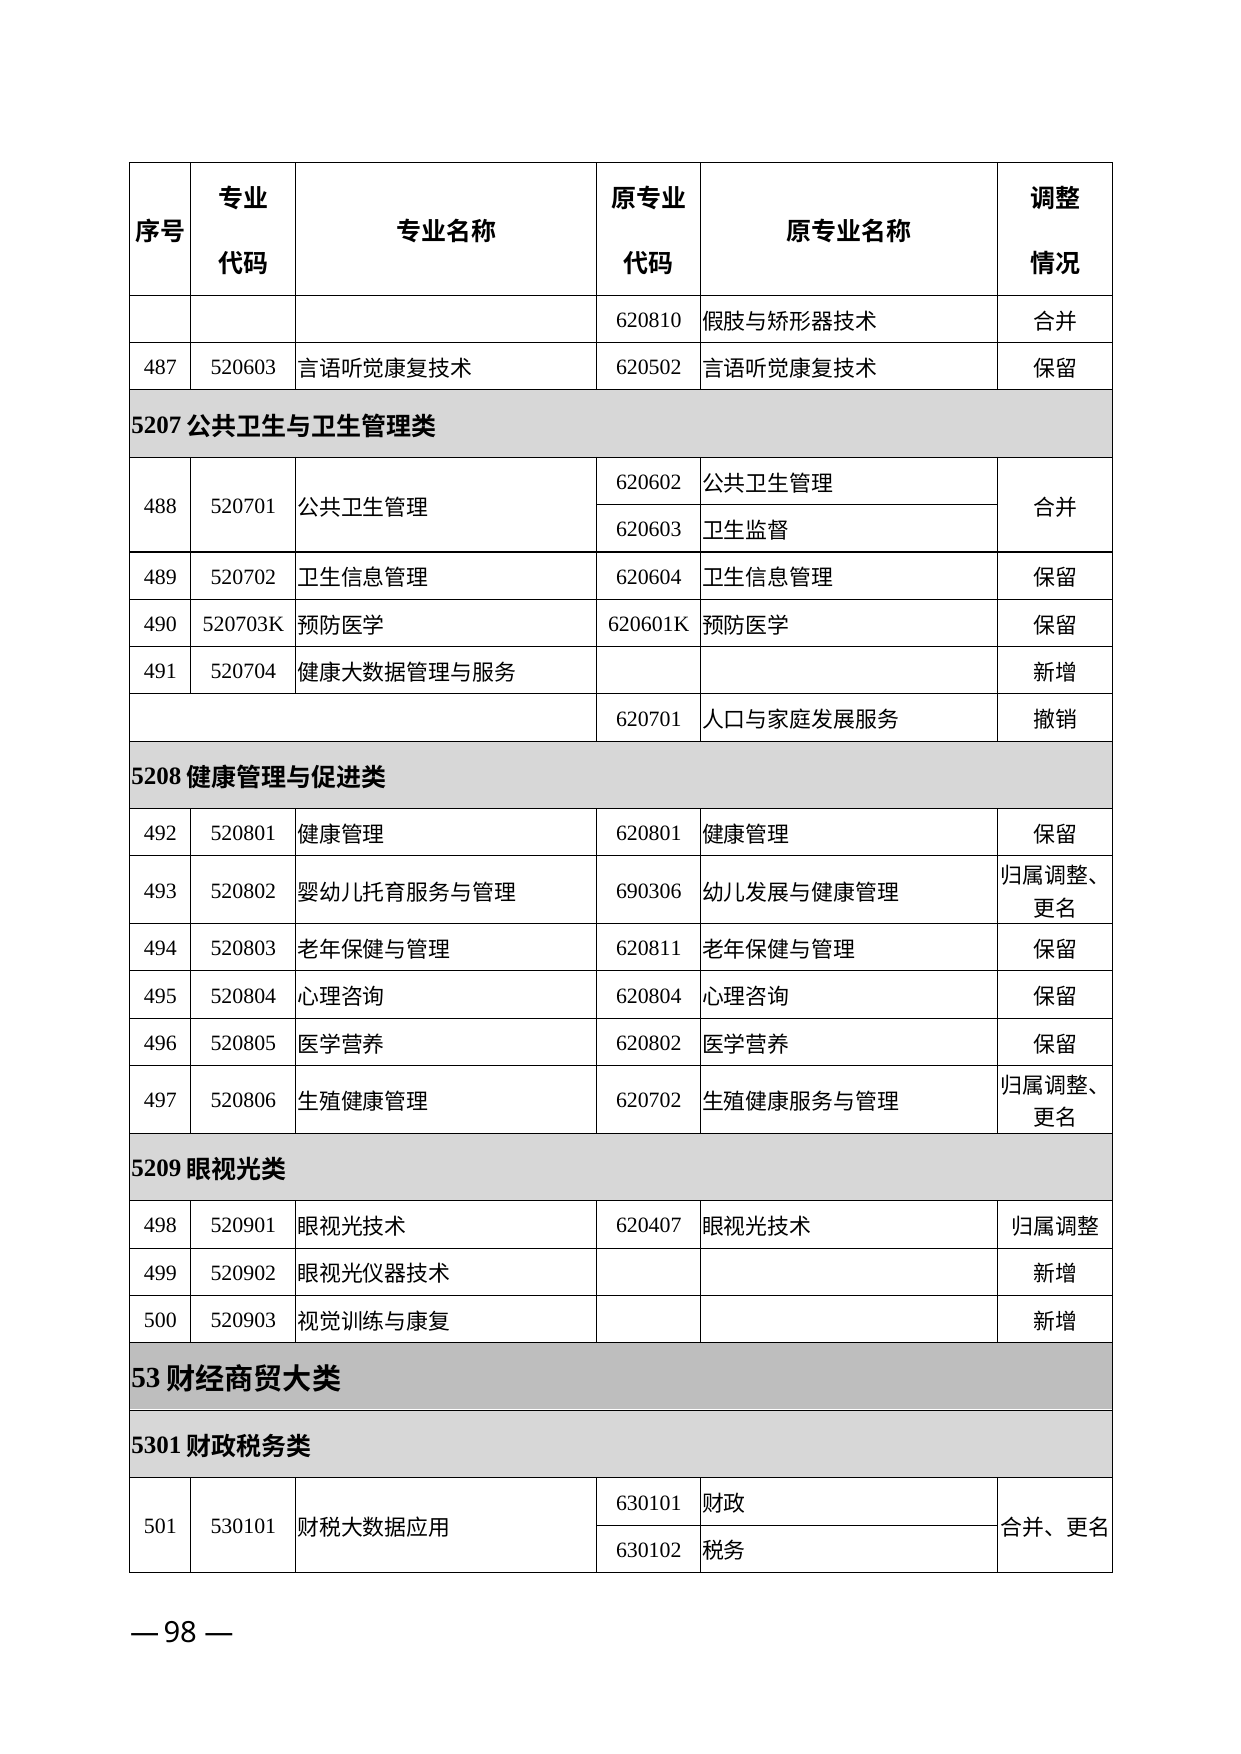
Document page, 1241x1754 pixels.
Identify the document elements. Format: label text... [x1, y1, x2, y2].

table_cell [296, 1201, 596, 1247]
table_header 专业 代码 [191, 163, 295, 294]
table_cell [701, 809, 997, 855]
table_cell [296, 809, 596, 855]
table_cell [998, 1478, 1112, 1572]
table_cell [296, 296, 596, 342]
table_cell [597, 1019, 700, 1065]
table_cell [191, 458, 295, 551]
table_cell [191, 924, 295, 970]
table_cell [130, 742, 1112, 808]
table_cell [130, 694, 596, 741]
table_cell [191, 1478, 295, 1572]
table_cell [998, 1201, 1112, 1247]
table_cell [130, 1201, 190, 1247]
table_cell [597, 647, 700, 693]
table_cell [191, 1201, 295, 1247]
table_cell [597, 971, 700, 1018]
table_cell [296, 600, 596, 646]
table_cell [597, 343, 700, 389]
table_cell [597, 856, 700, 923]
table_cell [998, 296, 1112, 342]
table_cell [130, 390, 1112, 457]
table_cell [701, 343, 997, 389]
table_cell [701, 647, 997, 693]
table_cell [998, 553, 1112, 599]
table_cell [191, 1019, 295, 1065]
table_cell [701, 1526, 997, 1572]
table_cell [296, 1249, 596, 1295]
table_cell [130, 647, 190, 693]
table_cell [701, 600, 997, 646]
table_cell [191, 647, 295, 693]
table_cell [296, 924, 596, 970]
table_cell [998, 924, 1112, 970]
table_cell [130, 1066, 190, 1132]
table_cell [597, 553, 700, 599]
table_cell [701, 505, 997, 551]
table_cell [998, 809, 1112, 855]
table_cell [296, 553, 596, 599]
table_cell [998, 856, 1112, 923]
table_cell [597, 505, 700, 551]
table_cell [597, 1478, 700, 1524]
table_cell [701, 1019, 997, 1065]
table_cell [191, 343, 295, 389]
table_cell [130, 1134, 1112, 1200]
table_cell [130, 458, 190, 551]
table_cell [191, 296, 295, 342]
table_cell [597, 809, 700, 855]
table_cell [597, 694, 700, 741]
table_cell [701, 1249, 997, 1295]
table_header 原专业 代码 [597, 163, 700, 294]
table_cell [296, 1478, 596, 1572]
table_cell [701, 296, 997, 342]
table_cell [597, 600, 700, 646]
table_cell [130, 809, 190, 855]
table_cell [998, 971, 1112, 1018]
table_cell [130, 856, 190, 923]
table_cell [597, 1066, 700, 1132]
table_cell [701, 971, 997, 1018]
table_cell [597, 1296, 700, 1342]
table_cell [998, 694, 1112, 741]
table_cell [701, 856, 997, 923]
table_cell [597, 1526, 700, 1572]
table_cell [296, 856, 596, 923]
table_header 专业名称 [296, 163, 596, 294]
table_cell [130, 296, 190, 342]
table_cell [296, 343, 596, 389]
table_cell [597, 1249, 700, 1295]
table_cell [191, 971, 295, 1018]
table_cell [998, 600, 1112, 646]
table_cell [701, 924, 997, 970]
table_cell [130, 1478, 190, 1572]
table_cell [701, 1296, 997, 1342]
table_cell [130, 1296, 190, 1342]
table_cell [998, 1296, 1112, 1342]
table_header 序号 [130, 163, 190, 294]
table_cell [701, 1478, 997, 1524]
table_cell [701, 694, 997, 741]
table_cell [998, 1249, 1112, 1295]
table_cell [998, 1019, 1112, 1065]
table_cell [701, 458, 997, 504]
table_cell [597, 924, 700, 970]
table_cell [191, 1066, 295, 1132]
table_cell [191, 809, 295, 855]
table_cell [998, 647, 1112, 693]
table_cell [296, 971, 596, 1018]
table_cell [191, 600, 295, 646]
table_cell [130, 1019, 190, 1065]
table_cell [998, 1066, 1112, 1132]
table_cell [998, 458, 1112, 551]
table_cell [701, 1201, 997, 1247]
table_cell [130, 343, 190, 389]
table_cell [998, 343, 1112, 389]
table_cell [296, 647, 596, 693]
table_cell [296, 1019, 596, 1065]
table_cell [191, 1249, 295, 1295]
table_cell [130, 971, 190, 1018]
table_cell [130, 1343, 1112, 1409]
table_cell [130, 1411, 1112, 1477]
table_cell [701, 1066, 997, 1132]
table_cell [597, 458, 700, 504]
table_header 原专业名称 [701, 163, 997, 294]
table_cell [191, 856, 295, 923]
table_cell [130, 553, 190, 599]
table_header 调整 情况 [998, 163, 1112, 294]
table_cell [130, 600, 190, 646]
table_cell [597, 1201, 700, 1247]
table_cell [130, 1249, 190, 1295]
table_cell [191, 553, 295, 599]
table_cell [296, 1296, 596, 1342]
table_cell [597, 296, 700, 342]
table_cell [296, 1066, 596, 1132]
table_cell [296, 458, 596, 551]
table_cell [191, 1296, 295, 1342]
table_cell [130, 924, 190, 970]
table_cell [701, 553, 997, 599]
